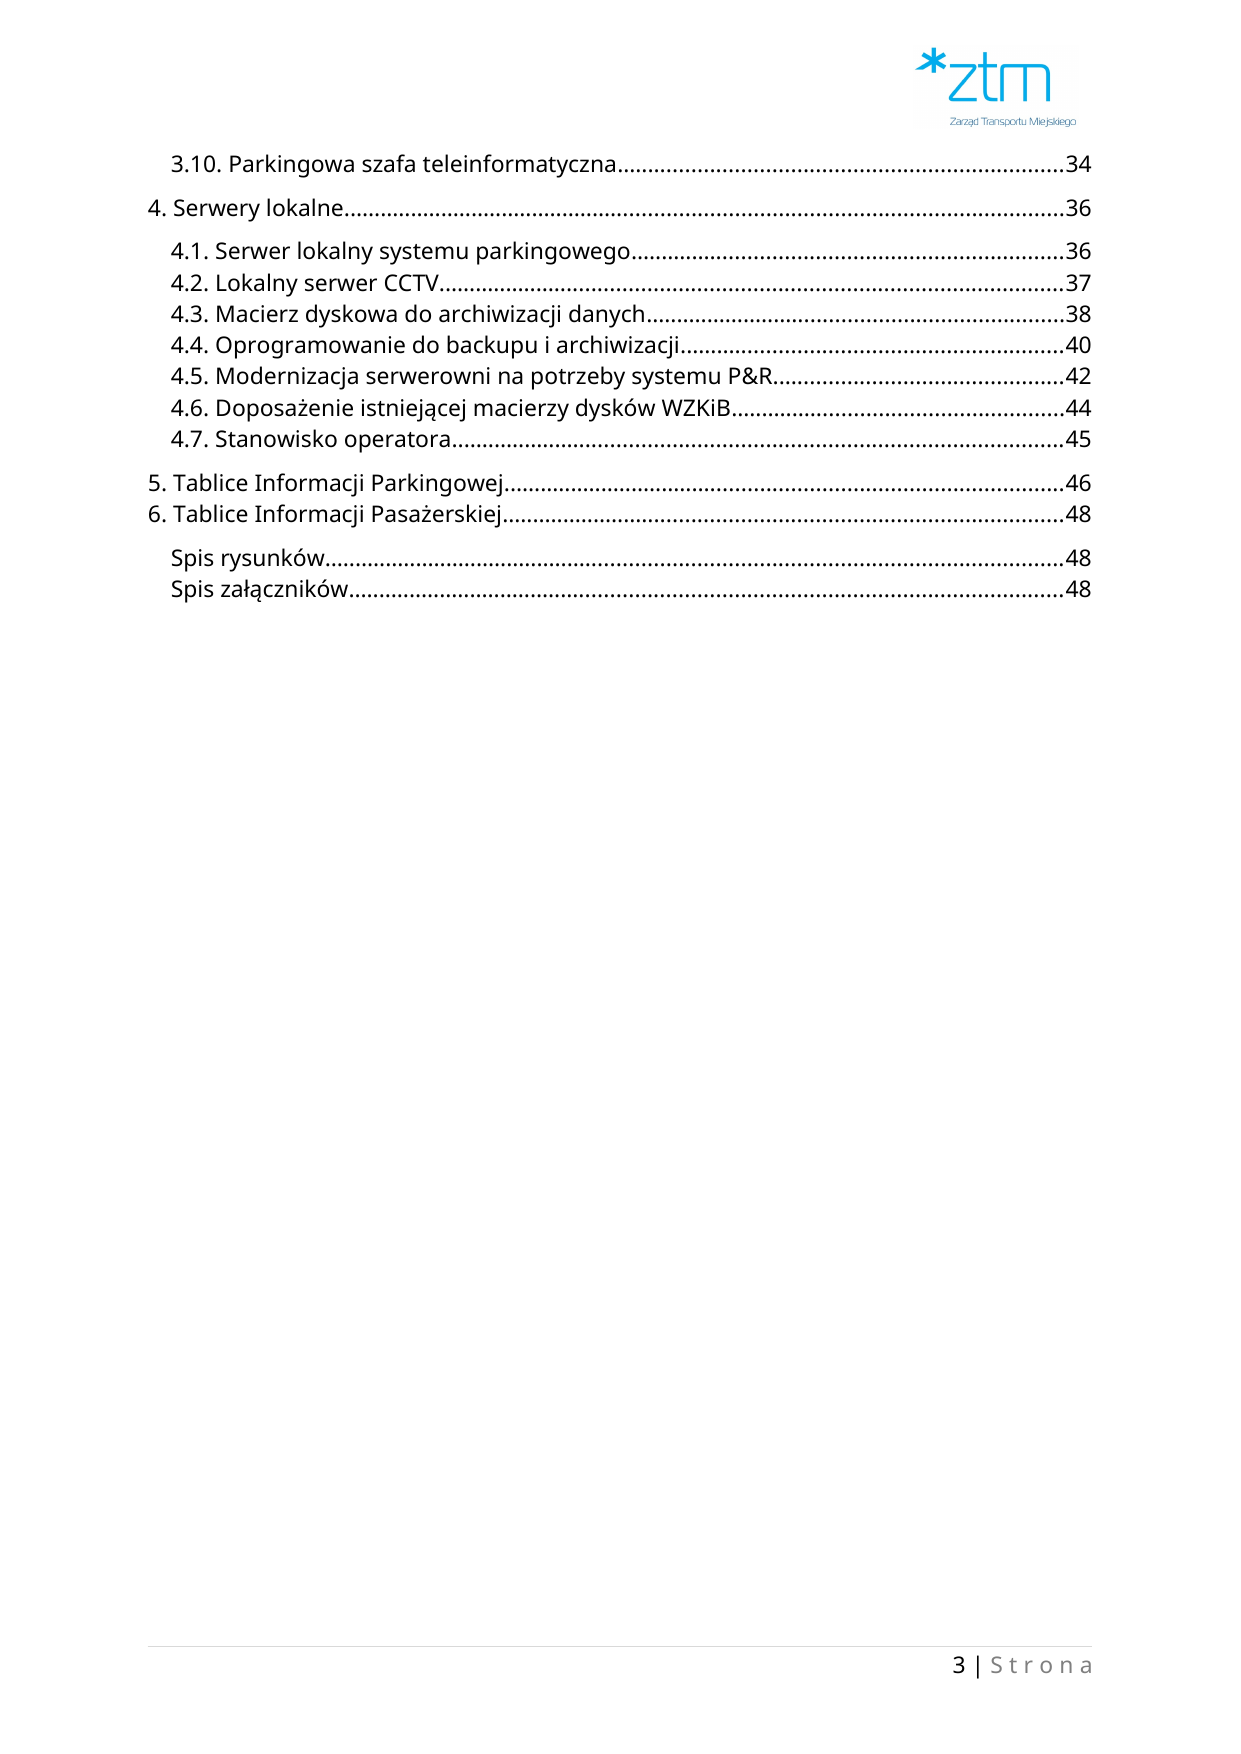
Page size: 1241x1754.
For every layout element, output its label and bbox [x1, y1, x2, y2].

picture [912, 45, 1080, 129]
